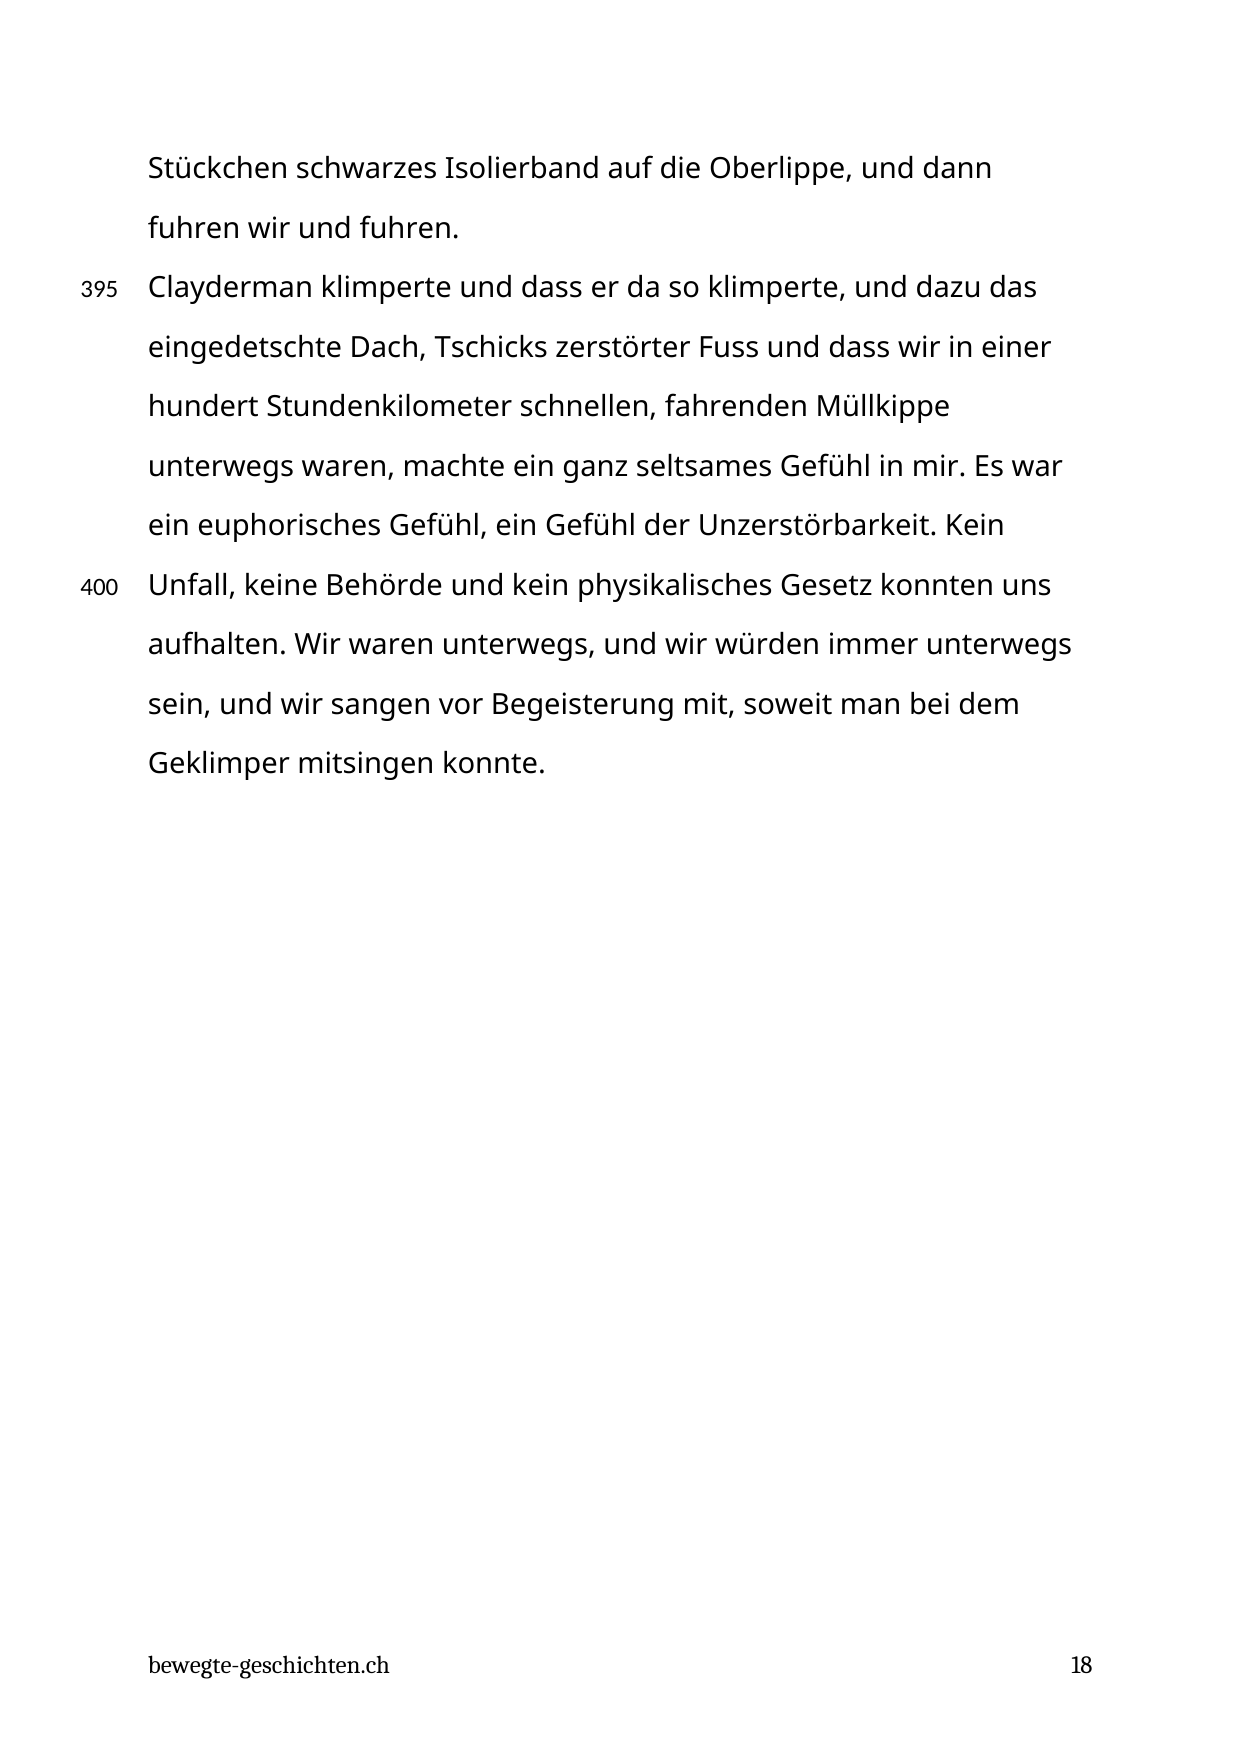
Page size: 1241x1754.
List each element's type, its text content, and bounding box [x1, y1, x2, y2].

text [148, 148, 1092, 247]
text Clayderman klimperte und dass er da so klimperte, und dazu das eingedetschte Dach, Tschicks zerstörter Fuss und dass wir in einer hundert Stundenkilometer schnellen, fahrenden Müllkippe unterwegs waren, machte ein ganz seltsames Gefühl in mir. Es war ein euphorisches Gefühl, ein Gefühl der Unzerstörbarkeit. Kein Unfall, keine Behörde und kein physikalisches Gesetz konnten uns aufhalten. Wir waren unterwegs, und wir würden immer unterwegs sein, und wir sangen vor Begeisterung mit, soweit man bei dem Geklimper mitsingen konnte. [148, 267, 1092, 782]
